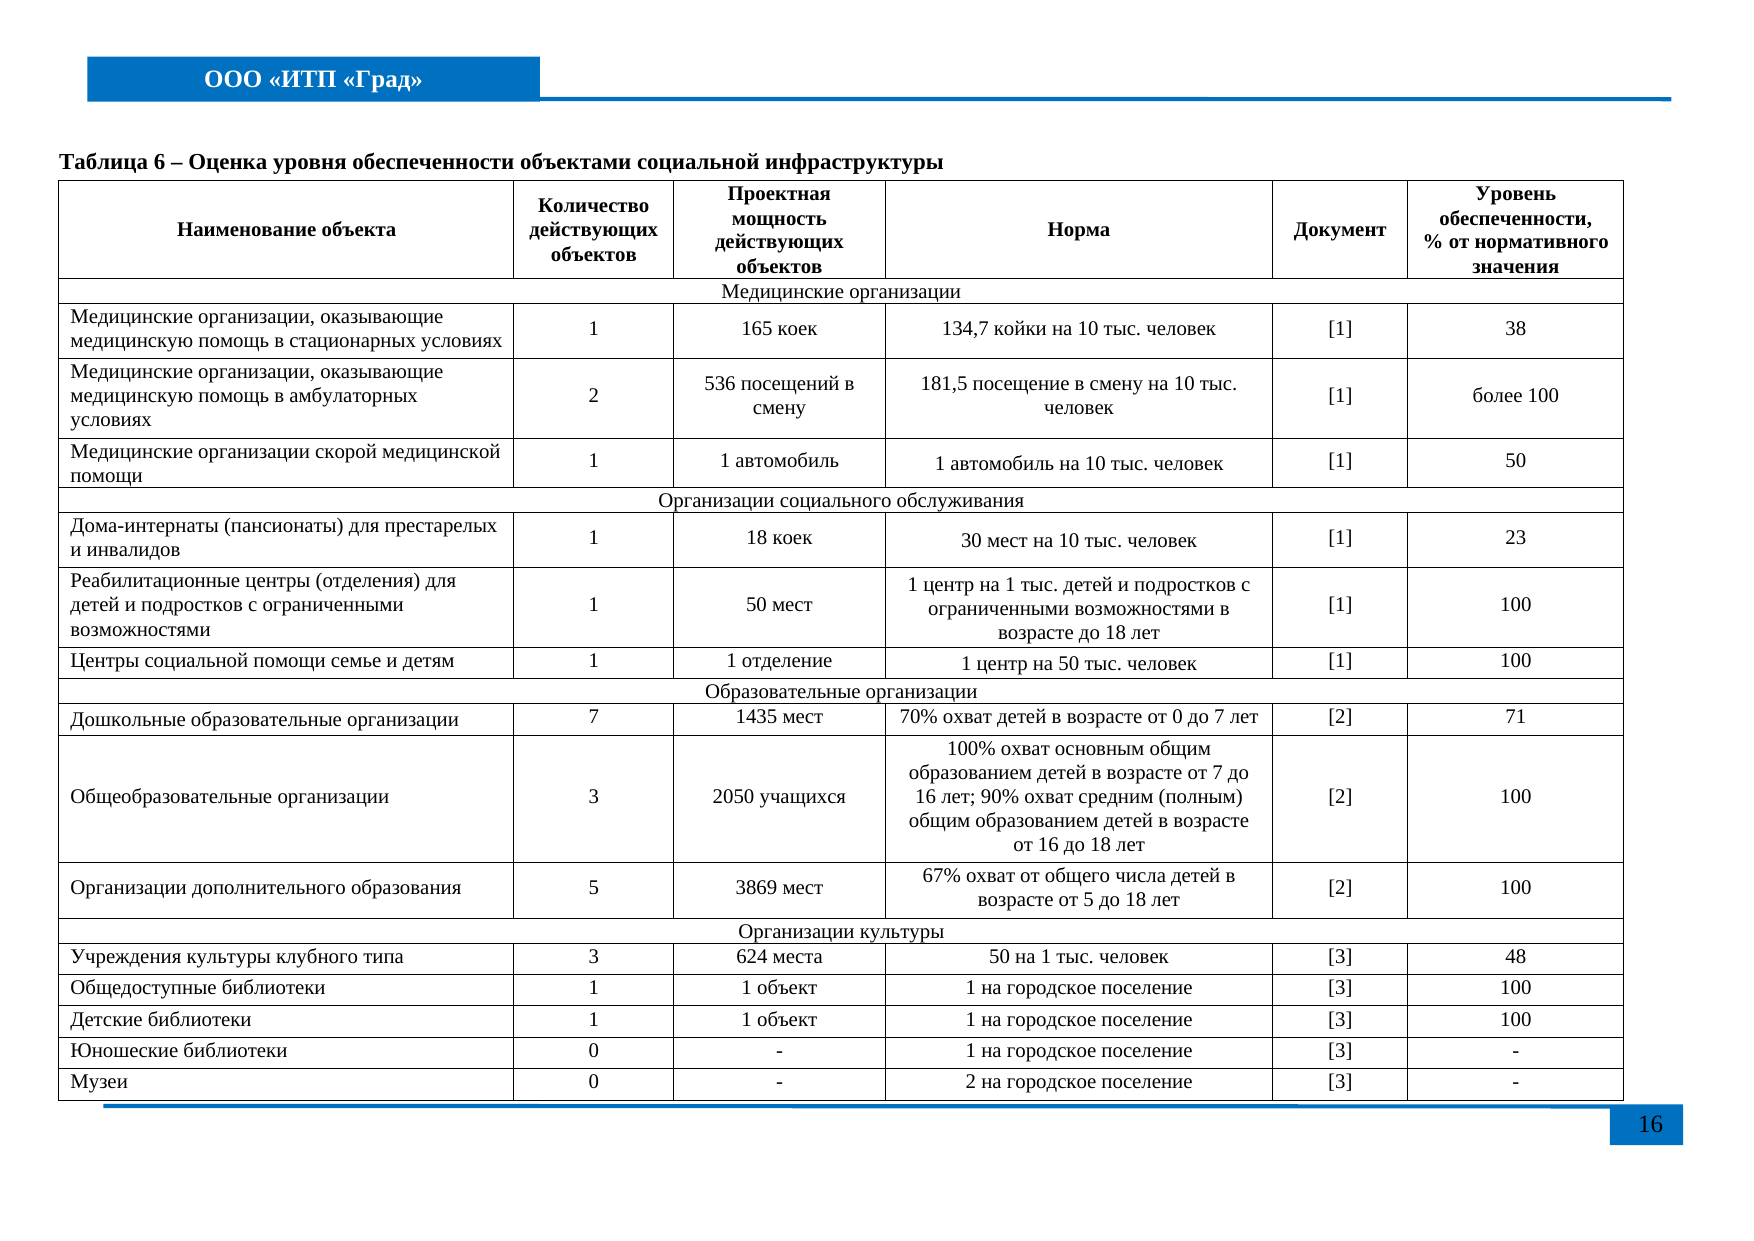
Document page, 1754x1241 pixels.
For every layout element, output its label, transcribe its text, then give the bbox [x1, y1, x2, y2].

table_cell 100 [1408, 1006, 1623, 1037]
table_cell Дошкольные образовательные организации [59, 704, 513, 734]
table_cell Медицинские организации, оказывающие медицинскую помощь в амбулаторных условиях [59, 359, 513, 438]
table_cell 100% охват основным общим образованием детей в возрасте от 7 до 16 лет; 90% охват средним (полным) общим образованием детей в возрасте от 16 до 18 лет [886, 736, 1272, 862]
table_cell 100 [1408, 568, 1623, 647]
table_cell 2 на городское поселение [886, 1069, 1272, 1099]
table_cell 1 [514, 439, 673, 487]
table_cell Медицинские организации, оказывающие медицинскую помощь в стационарных условиях [59, 304, 513, 358]
table_cell 1 объект [674, 1006, 885, 1037]
table_cell [3] [1273, 944, 1407, 974]
table_cell 1 [514, 304, 673, 358]
table_cell Организации культуры [59, 919, 1623, 943]
table_cell Юношеские библиотеки [59, 1038, 513, 1068]
table_cell 1 [514, 568, 673, 647]
table_cell Медицинские организации скорой медицинской помощи [59, 439, 513, 487]
table_cell 71 [1408, 704, 1623, 734]
table_cell - [674, 1069, 885, 1099]
table_cell 1 центр на 1 тыс. детей и подростков с ограниченными возможностями в возрасте до 18 лет [886, 568, 1272, 647]
table_cell [1] [1273, 648, 1407, 678]
table_cell 536 посещений в смену [674, 359, 885, 438]
table_cell 1 [514, 513, 673, 567]
table_cell 100 [1408, 975, 1623, 1005]
table_cell [1] [1273, 513, 1407, 567]
table_cell 1 центр на 50 тыс. человек [886, 648, 1272, 678]
table_cell [2] [1273, 863, 1407, 918]
table_cell 624 места [674, 944, 885, 974]
table_cell 48 [1408, 944, 1623, 974]
table_cell Учреждения культуры клубного типа [59, 944, 513, 974]
table_cell 1 на городское поселение [886, 1006, 1272, 1037]
table_cell [3] [1273, 1006, 1407, 1037]
table_cell Детские библиотеки [59, 1006, 513, 1037]
table_cell 7 [514, 704, 673, 734]
table_cell [1] [1273, 568, 1407, 647]
table_cell 50 на 1 тыс. человек [886, 944, 1272, 974]
table_cell 2050 учащихся [674, 736, 885, 862]
table_cell Общедоступные библиотеки [59, 975, 513, 1005]
table_cell 3 [514, 736, 673, 862]
table_cell 134,7 койки на 10 тыс. человек [886, 304, 1272, 358]
table_cell Образовательные организации [59, 679, 1623, 703]
table_cell 70% охват детей в возрасте от 0 до 7 лет [886, 704, 1272, 734]
table_cell 1 [514, 648, 673, 678]
table_cell [2] [1273, 704, 1407, 734]
table_cell Реабилитационные центры (отделения) для детей и подростков с ограниченными возможностями [59, 568, 513, 647]
table_cell [3] [1273, 975, 1407, 1005]
table_header Наименование объекта [59, 181, 513, 278]
table_cell более 100 [1408, 359, 1623, 438]
table_cell 0 [514, 1069, 673, 1099]
table_cell 67% охват от общего числа детей в возрасте от 5 до 18 лет [886, 863, 1272, 918]
table_cell 100 [1408, 648, 1623, 678]
table_cell 1 на городское поселение [886, 975, 1272, 1005]
table_cell - [1408, 1038, 1623, 1068]
table_cell 50 [1408, 439, 1623, 487]
table_cell 1 отделение [674, 648, 885, 678]
table_header Документ [1273, 181, 1407, 278]
table_cell 3869 мест [674, 863, 885, 918]
table_cell [3] [1273, 1069, 1407, 1099]
table_header Проектная мощность действующих объектов [674, 181, 885, 278]
table_cell 1 объект [674, 975, 885, 1005]
table_cell 3 [514, 944, 673, 974]
table_cell 165 коек [674, 304, 885, 358]
table_cell 50 мест [674, 568, 885, 647]
table_cell Дома-интернаты (пансионаты) для престарелых и инвалидов [59, 513, 513, 567]
table_cell - [1408, 1069, 1623, 1099]
table_cell 1 [514, 1006, 673, 1037]
table_cell 23 [1408, 513, 1623, 567]
table_cell 100 [1408, 736, 1623, 862]
table_cell 1 автомобиль [674, 439, 885, 487]
table_cell 1 на городское поселение [886, 1038, 1272, 1068]
table_cell [2] [1273, 736, 1407, 862]
table_cell 100 [1408, 863, 1623, 918]
table_cell 5 [514, 863, 673, 918]
table_cell 1 [514, 975, 673, 1005]
table_header Норма [886, 181, 1272, 278]
table_cell [1] [1273, 359, 1407, 438]
table_cell Медицинские организации [59, 279, 1623, 303]
table_header Количество действующих объектов [514, 181, 673, 278]
table_cell 30 мест на 10 тыс. человек [886, 513, 1272, 567]
table_cell - [674, 1038, 885, 1068]
table_header Уровень обеспеченности, % от нормативного значения [1408, 181, 1623, 278]
table_cell Центры социальной помощи семье и детям [59, 648, 513, 678]
table_cell 1435 мест [674, 704, 885, 734]
table_cell [1] [1273, 439, 1407, 487]
table_cell Общеобразовательные организации [59, 736, 513, 862]
table_cell 2 [514, 359, 673, 438]
table_cell 181,5 посещение в смену на 10 тыс. человек [886, 359, 1272, 438]
table_cell [1] [1273, 304, 1407, 358]
table_cell Организации дополнительного образования [59, 863, 513, 918]
table_cell Музеи [59, 1069, 513, 1099]
list Таблица 6 – Оценка уровня обеспеченности объектами социальной инфраструктуры [59, 148, 1668, 174]
table_cell 38 [1408, 304, 1623, 358]
table_cell [3] [1273, 1038, 1407, 1068]
table_cell 1 автомобиль на 10 тыс. человек [886, 439, 1272, 487]
table_cell 0 [514, 1038, 673, 1068]
table_cell 18 коек [674, 513, 885, 567]
table_cell Организации социального обслуживания [59, 488, 1623, 512]
